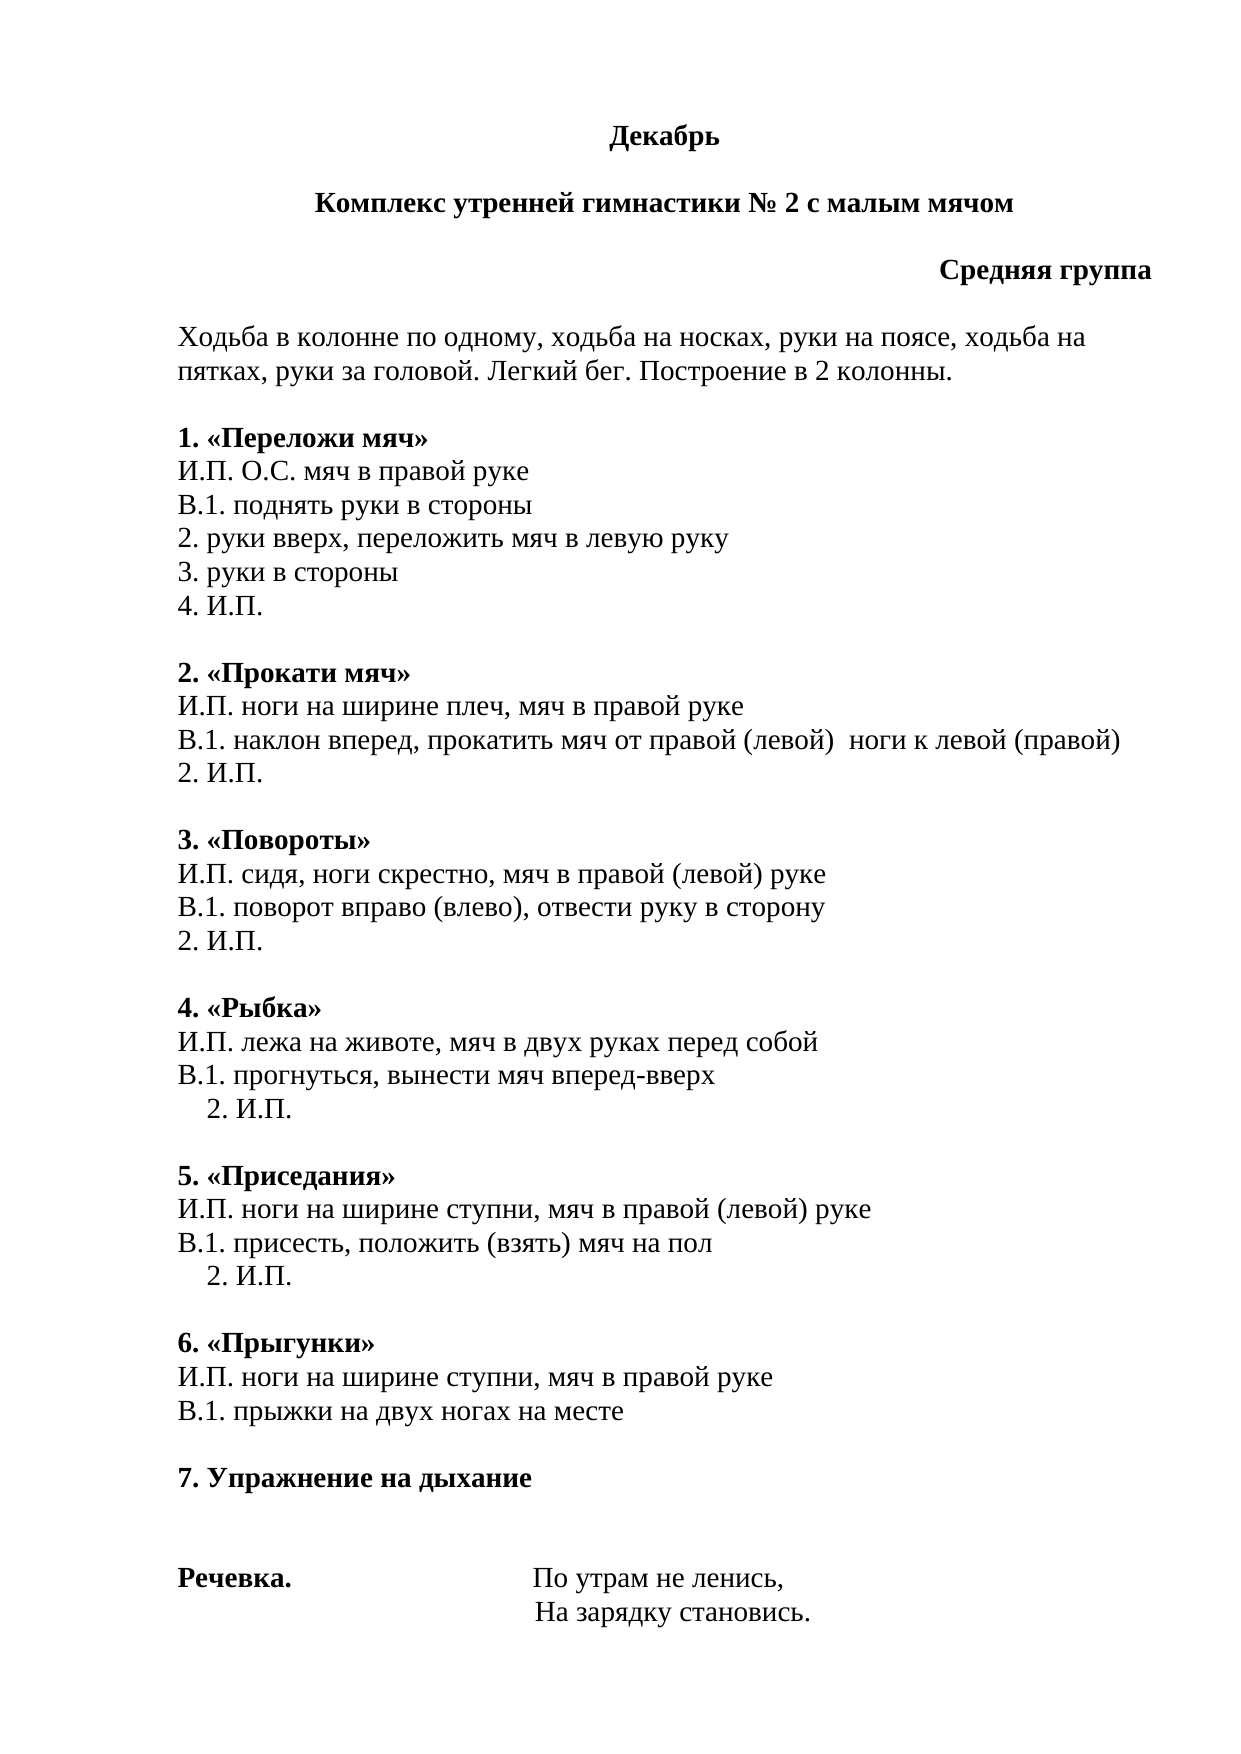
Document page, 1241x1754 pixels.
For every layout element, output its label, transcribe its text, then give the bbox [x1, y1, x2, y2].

text 2. И.П. [177, 923, 1152, 957]
text Комплекс утренней гимнастики № 2 с малым мячом [177, 185, 1152, 219]
text 2. И.П. [177, 755, 1152, 789]
text 3. руки в стороны [177, 554, 1152, 588]
text 2. И.П. [177, 1091, 1152, 1124]
text 2. руки вверх, переложить мяч в левую руку [177, 521, 1152, 554]
text 2. И.П. [177, 1258, 1152, 1292]
text И.П. ноги на ширине ступни, мяч в правой руке [177, 1359, 1152, 1393]
text 7. Упражнение на дыхание [177, 1460, 1152, 1493]
text Ходьба в колонне по одному, ходьба на носках, руки на поясе, ходьба на пятках, руки за головой. Легкий бег. Построение в 2 колонны. [177, 319, 1152, 386]
text В.1. наклон вперед, прокатить мяч от правой (левой) ноги к левой (правой) [177, 722, 1152, 755]
text И.П. лежа на животе, мяч в двух руках перед собой [177, 1024, 1152, 1057]
text И.П. О.С. мяч в правой руке [177, 453, 1152, 487]
text На зарядку становись. [177, 1594, 1152, 1627]
text 1. «Переложи мяч» [177, 420, 1152, 453]
text 5. «Приседания» [177, 1158, 1152, 1191]
text 6. «Прыгунки» [177, 1326, 1152, 1359]
text Речевка. По утрам не ленись, [177, 1560, 1152, 1594]
text В.1. поворот вправо (влево), отвести руку в сторону [177, 889, 1152, 923]
text В.1. поднять руки в стороны [177, 487, 1152, 521]
text И.П. сидя, ноги скрестно, мяч в правой (левой) руке [177, 856, 1152, 889]
text 2. «Прокати мяч» [177, 655, 1152, 688]
text В.1. прыжки на двух ногах на месте [177, 1393, 1152, 1426]
text Декабрь [177, 118, 1152, 152]
text 3. «Повороты» [177, 822, 1152, 856]
text И.П. ноги на ширине плеч, мяч в правой руке [177, 688, 1152, 722]
text 4. «Рыбка» [177, 990, 1152, 1024]
text 4. И.П. [177, 588, 1152, 621]
text В.1. присесть, положить (взять) мяч на пол [177, 1225, 1152, 1258]
text В.1. прогнуться, вынести мяч вперед-вверх [177, 1057, 1152, 1091]
text И.П. ноги на ширине ступни, мяч в правой (левой) руке [177, 1191, 1152, 1225]
text Средняя группа [177, 252, 1152, 286]
